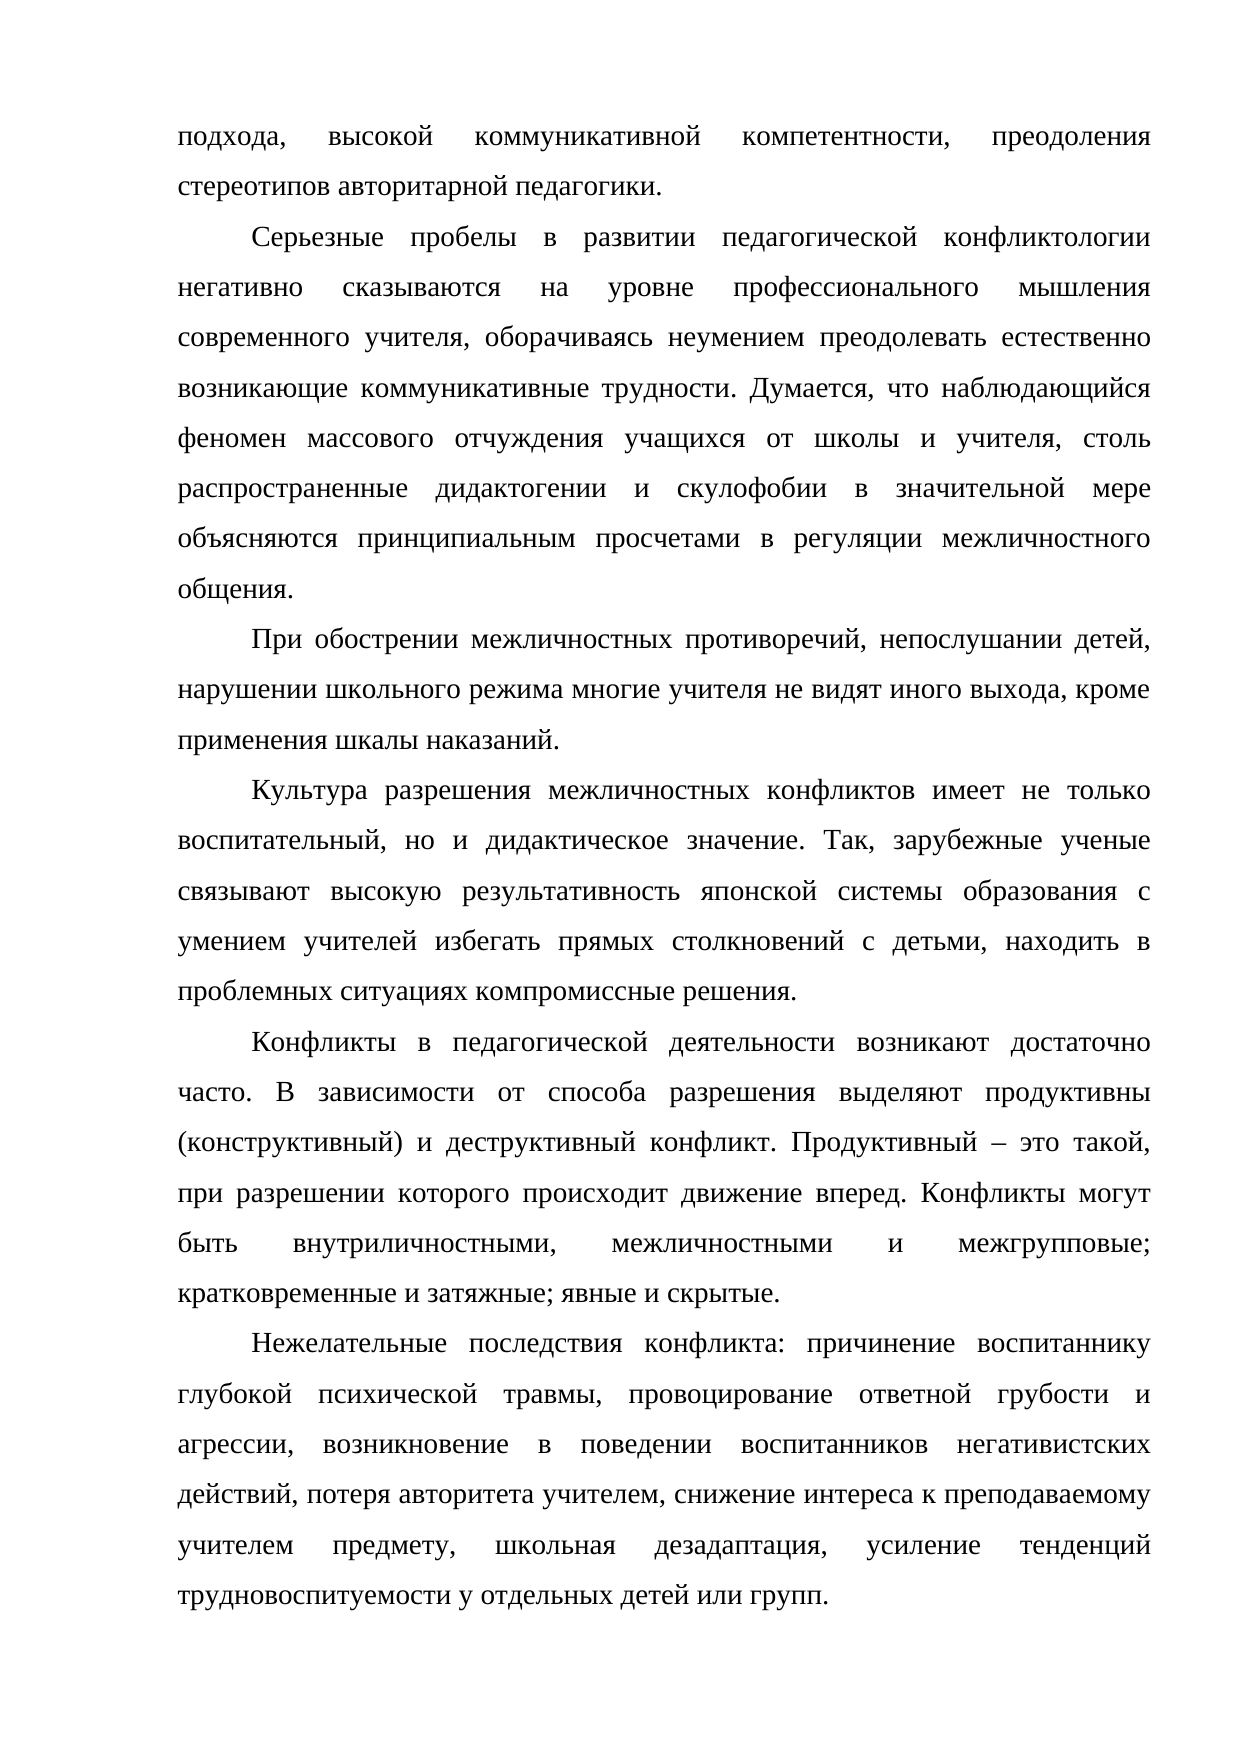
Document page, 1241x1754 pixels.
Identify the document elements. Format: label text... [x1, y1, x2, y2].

text При обострении межличностных противоречий, непослушании детей, нарушении школьного режима многие учителя не видят иного выхода, кроме применения шкалы наказаний. [177, 621, 1152, 755]
text Серьезные пробелы в развитии педагогической конфликтологии негативно сказываются на уровне профессионального мышления современного учителя, оборачиваясь неумением преодолевать естественно возникающие коммуникативные трудности. Думается, что наблюдающийся феномен массового отчуждения учащихся от школы и учителя, столь распространенные дидактогении и скулофобии в значительной мере объясняются принципиальным просчетами в регуляции межличностного общения. [177, 219, 1152, 604]
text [177, 118, 1152, 202]
text Конфликты в педагогической деятельности возникают достаточно часто. В зависимости от способа разрешения выделяют продуктивны (конструктивный) и деструктивный конфликт. Продуктивный – это такой, при разрешении которого происходит движение вперед. Конфликты могут быть внутриличностными, межличностными и межгрупповые; кратковременные и затяжные; явные и скрытые. [177, 1024, 1152, 1309]
text Нежелательные последствия конфликта: причинение воспитаннику глубокой психической травмы, провоцирование ответной грубости и агрессии, возникновение в поведении воспитанников негативистских действий, потеря авторитета учителем, снижение интереса к преподаваемому учителем предмету, школьная дезадаптация, усиление тенденций трудновоспитуемости у отдельных детей или групп. [177, 1326, 1152, 1611]
text Культура разрешения межличностных конфликтов имеет не только воспитательный, но и дидактическое значение. Так, зарубежные ученые связывают высокую результативность японской системы образования с умением учителей избегать прямых столкновений с детьми, находить в проблемных ситуациях компромиссные решения. [177, 772, 1152, 1007]
